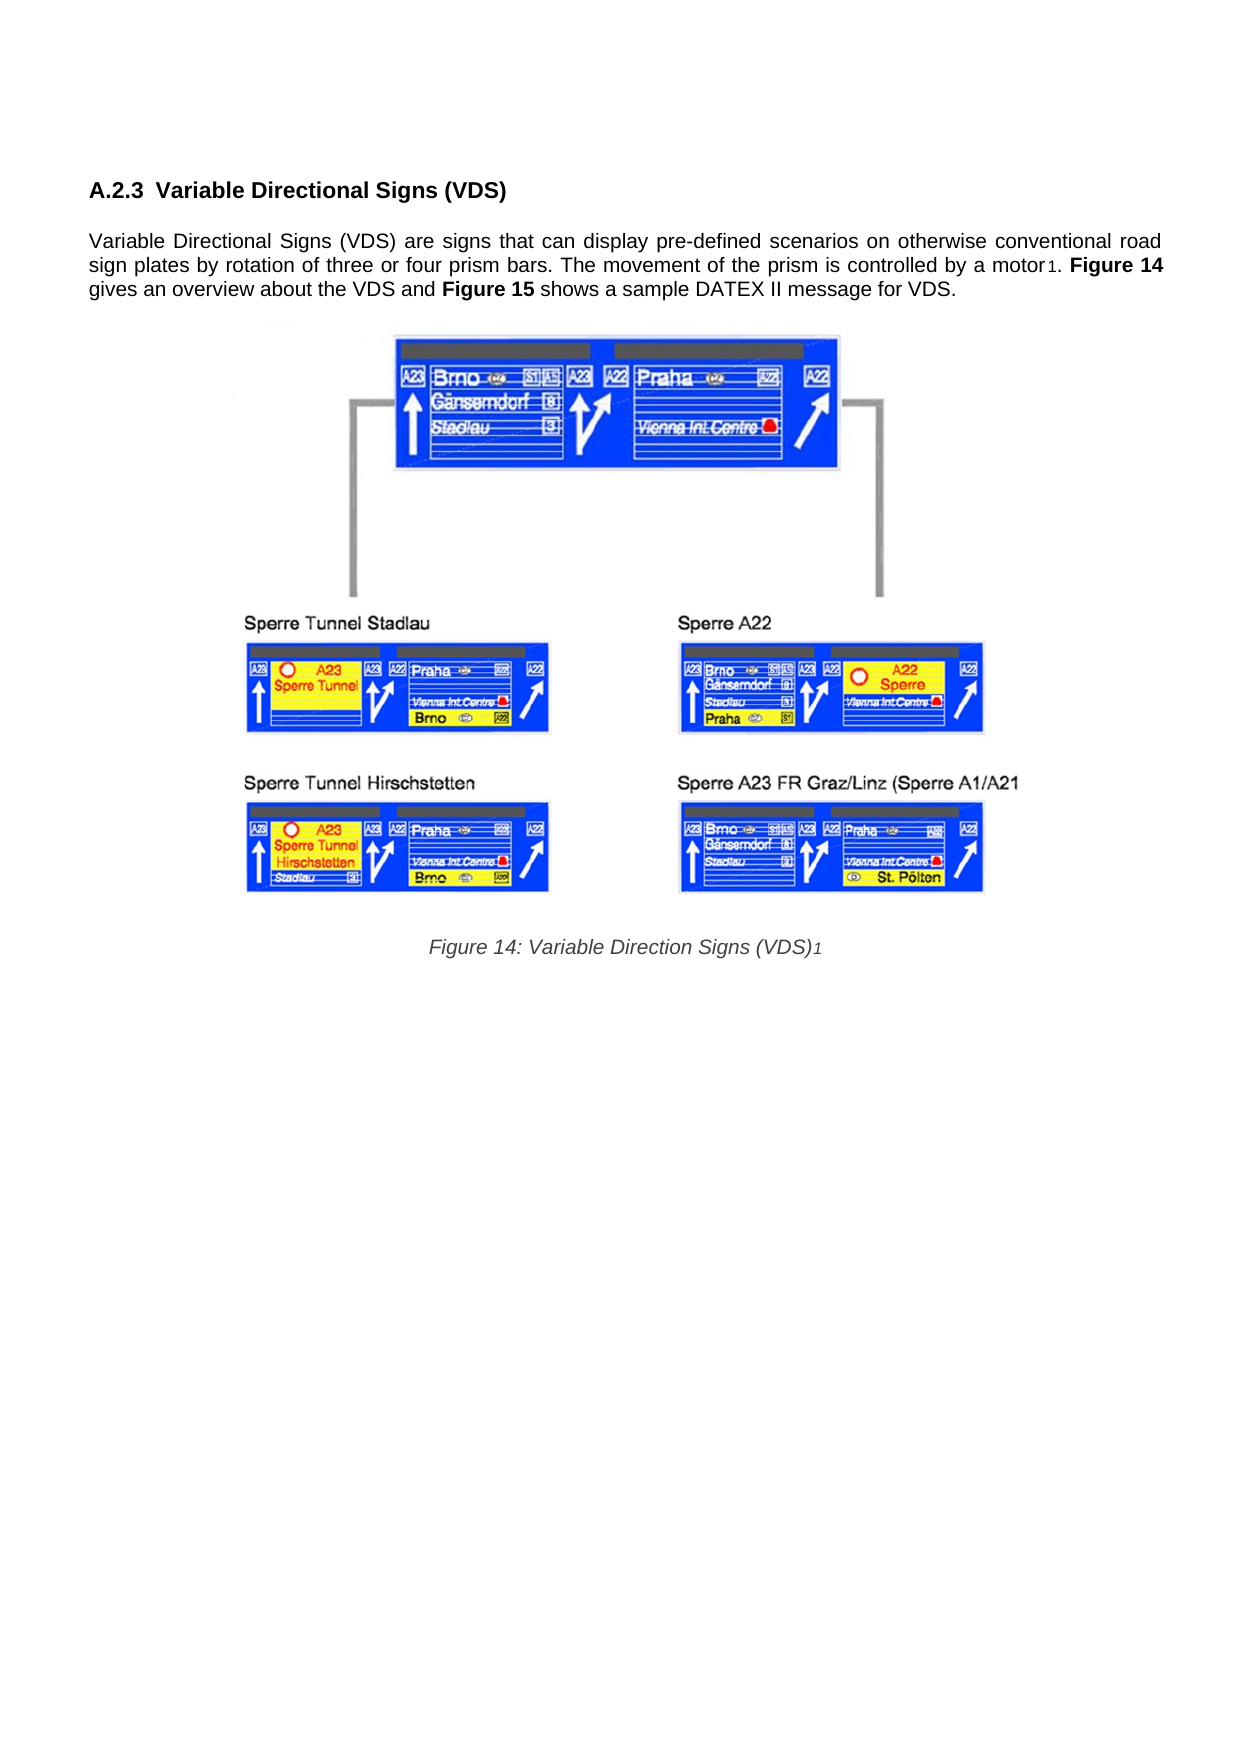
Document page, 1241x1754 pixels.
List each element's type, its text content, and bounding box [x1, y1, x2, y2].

text Variable Directional Signs (VDS) [89, 177, 1163, 203]
picture [230, 325, 1022, 910]
text Figure 14: Variable Direction Signs (VDS)1 [179, 935, 1073, 959]
text Variable Directional Signs (VDS) are signs that can display pre-defined scenarios on otherwise conventional road sign plates by rotation of three or four prism bars. The movement of the prism is controlled by a motor1. Figure 14 gives an overview about the VDS and Figure 15 shows a sample DATEX II message for VDS. [89, 228, 1163, 300]
